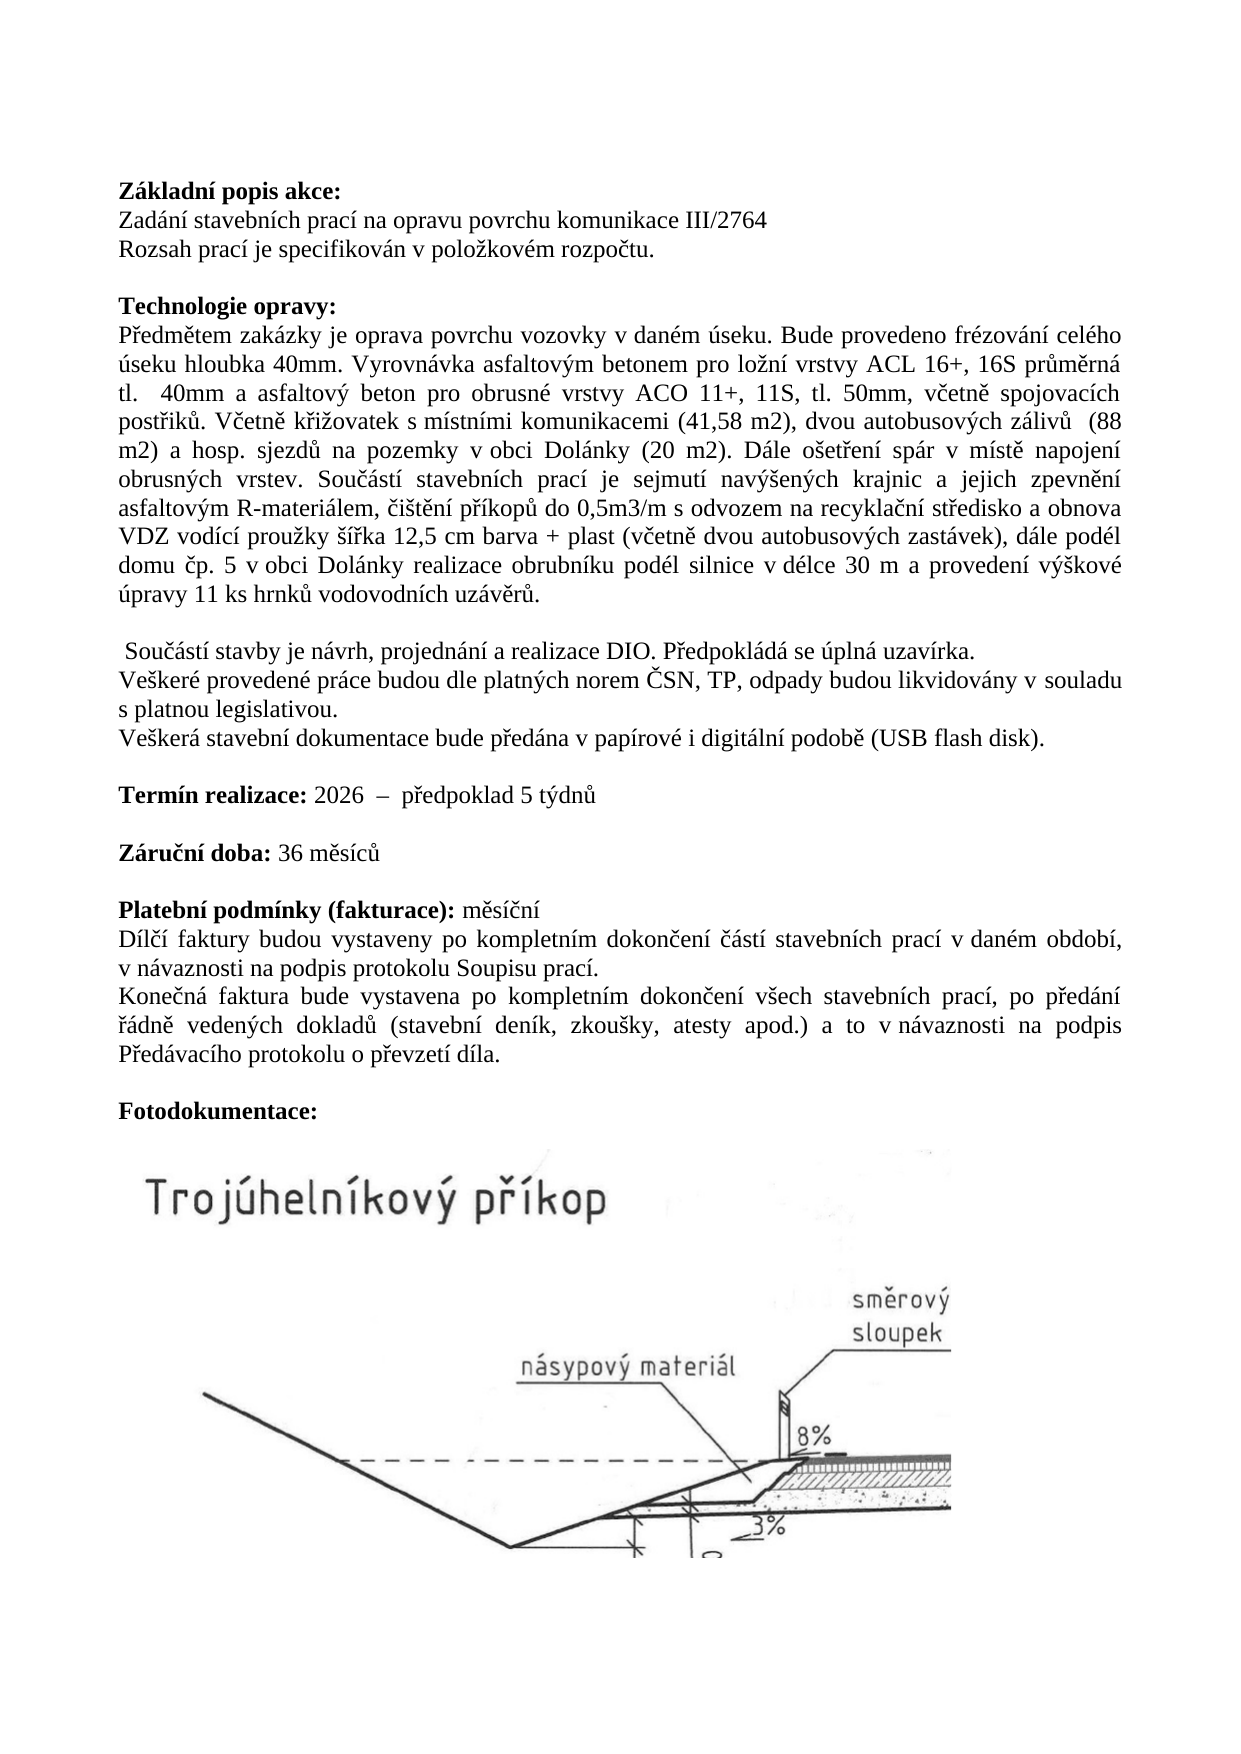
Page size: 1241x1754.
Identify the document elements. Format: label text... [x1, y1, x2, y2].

text Dílčí faktury budou vystaveny po kompletním dokončení částí stavebních prací v daném období, v návaznosti na podpis protokolu Soupisu prací. [118, 924, 1122, 981]
text Platební podmínky (fakturace): měsíční [118, 895, 1122, 924]
text Konečná faktura bude vystavena po kompletním dokončení všech stavebních prací, po předání řádně vedených dokladů (stavební deník, zkoušky, atesty apod.) a to v návaznosti na podpis Předávacího protokolu o převzetí díla. [118, 981, 1122, 1068]
text Technologie opravy: [118, 291, 1122, 320]
text Zadání stavebních prací na opravu povrchu komunikace III/2764 [118, 205, 1122, 234]
text Fotodokumentace: [118, 1096, 1122, 1125]
text Rozsah prací je specifikován v položkovém rozpočtu. [118, 234, 1122, 263]
picture [118, 1149, 952, 1558]
text Veškeré provedené práce budou dle platných norem ČSN, TP, odpady budou likvidovány v souladu s platnou legislativou. [118, 665, 1122, 723]
text Termín realizace: 2026 – předpoklad 5 týdnů [118, 780, 1122, 809]
text Veškerá stavební dokumentace bude předána v papírové i digitální podobě (USB flash disk). [118, 723, 1122, 751]
text Součástí stavby je návrh, projednání a realizace DIO. Předpokládá se úplná uzavírka. [118, 636, 1122, 665]
text Předmětem zakázky je oprava povrchu vozovky v daném úseku. Bude provedeno frézování celého úseku hloubka 40mm. Vyrovnávka asfaltovým betonem pro ložní vrstvy ACL 16+, 16S průměrná tl. 40mm a asfaltový beton pro obrusné vrstvy ACO 11+, 11S, tl. 50mm, včetně spojovacích postřiků. Včetně křižovatek s místními komunikacemi (41,58 m2), dvou autobusových zálivů (88 m2) a hosp. sjezdů na pozemky v obci Dolánky (20 m2). Dále ošetření spár v místě napojení obrusných vrstev. Součástí stavebních prací je sejmutí navýšených krajnic a jejich zpevnění asfaltovým R-materiálem, čištění příkopů do 0,5m3/m s odvozem na recyklační středisko a obnova VDZ vodící proužky šířka 12,5 cm barva + plast (včetně dvou autobusových zastávek), dále podél domu čp. 5 v obci Dolánky realizace obrubníku podél silnice v délce 30 m a provedení výškové úpravy 11 ks hrnků vodovodních uzávěrů. [118, 320, 1122, 608]
text Základní popis akce: [118, 176, 1122, 205]
text Záruční doba: 36 měsíců [118, 838, 1122, 866]
